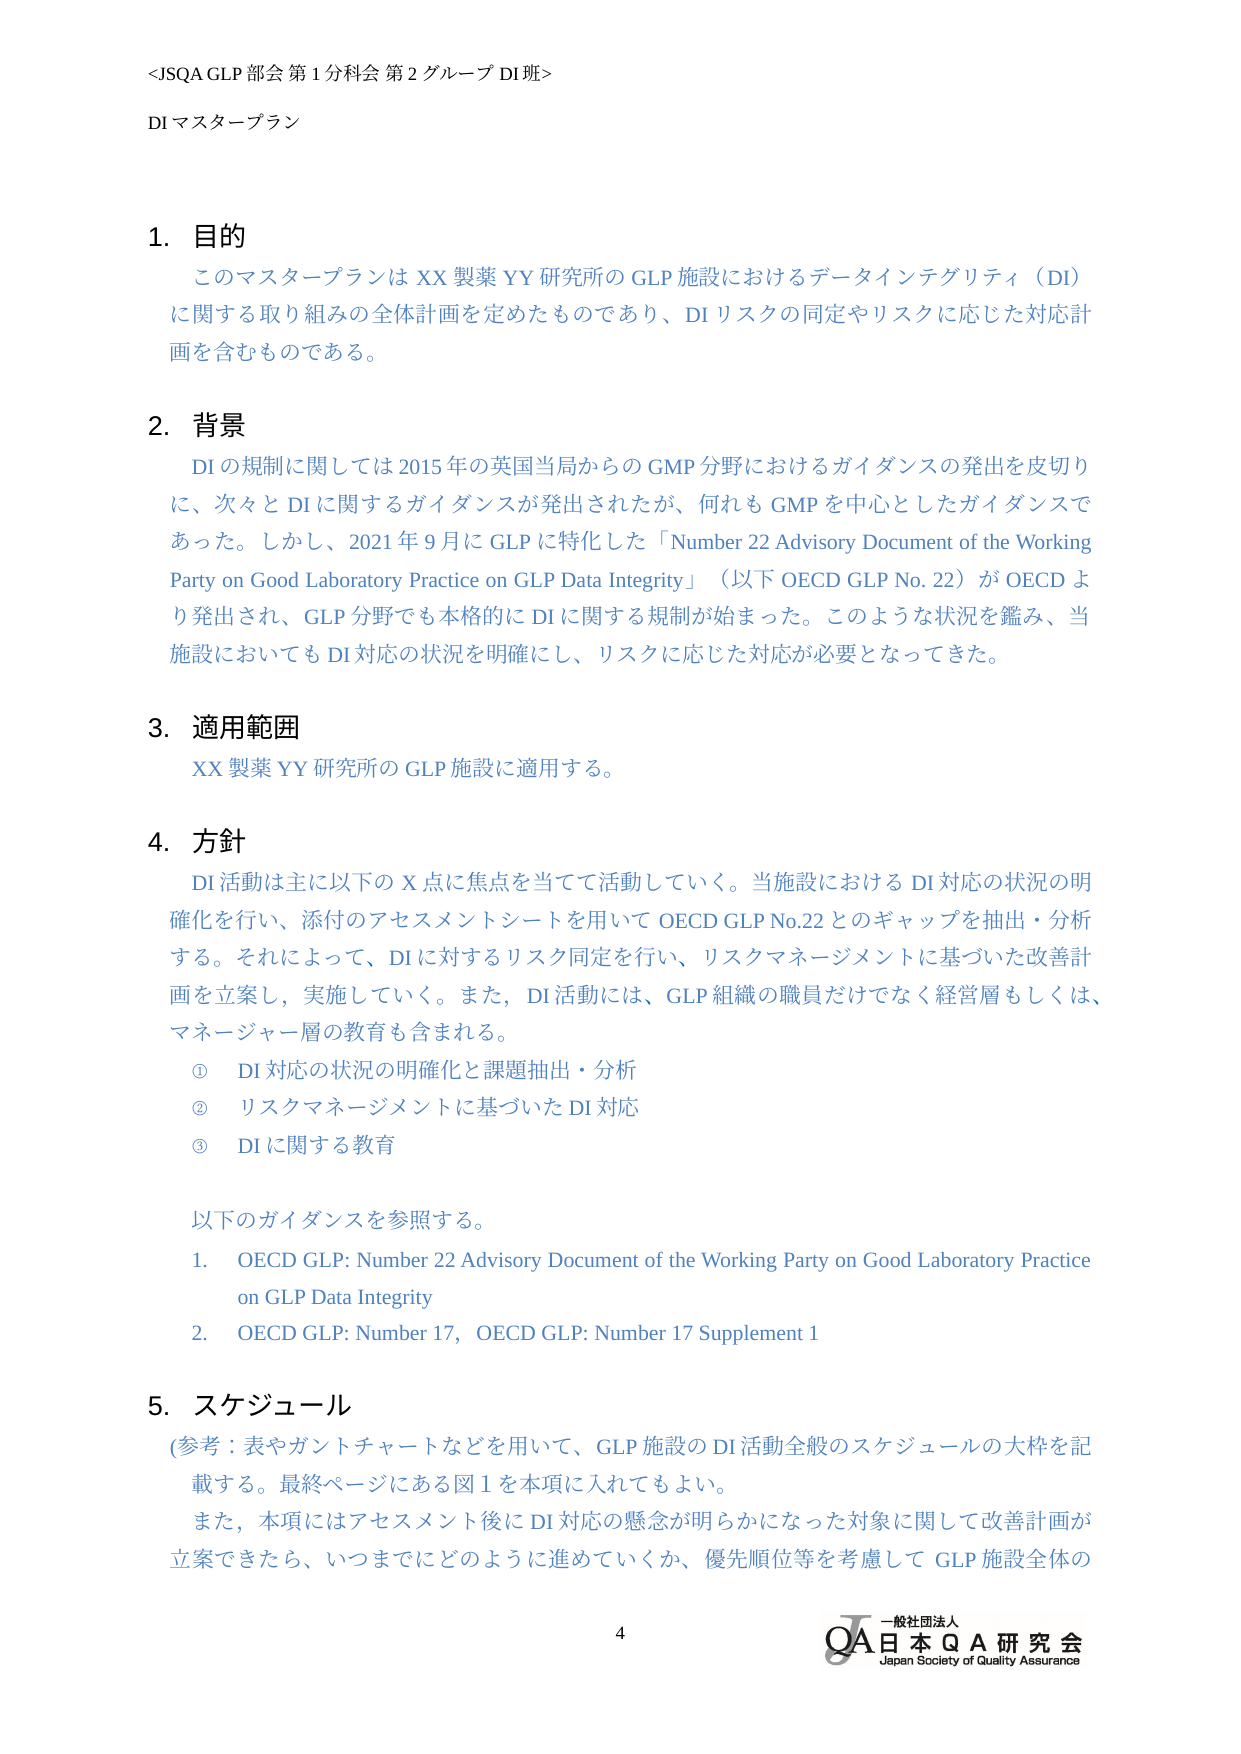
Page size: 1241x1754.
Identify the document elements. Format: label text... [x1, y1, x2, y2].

list リスクマネージメントに基づいたDI対応 [191, 1084, 1092, 1122]
subtitle 方針 [148, 820, 1092, 859]
subtitle 背景 [148, 404, 1092, 443]
text このマスタープランは XX 製薬 YY 研究所のGLP施設におけるデータインテグリティ（DI）に関する取り組みの全体計画を定めたものであり、DIリスクの同定やリスクに応じた対応計画を含むものである。 [169, 254, 1092, 366]
text (参考：表やガントチャートなどを用いて、GLP施設のDI活動全般のスケジュールの大枠を記載する。最終ページにある図１を本項に入れてもよい。 [169, 1423, 1092, 1498]
subtitle スケジュール [148, 1384, 1092, 1423]
text DIの規制に関しては2015年の英国当局からのGMP分野におけるガイダンスの発出を皮切りに、次々とDIに関するガイダンスが発出されたが、何れもGMPを中心としたガイダンスであった。しかし、2021年9月にGLPに特化した「Number 22 Advisory Document of the Working Party on Good Laboratory Practice on GLP Data Integrity」（以下OECD GLP No. 22）がOECDより発出され、GLP分野でも本格的にDIに関する規制が始まった。このような状況を鑑み、当施設においてもDI対応の状況を明確にし、リスクに応じた対応が必要となってきた。 [169, 443, 1092, 668]
list DIに関する教育 [191, 1122, 1092, 1159]
text XX 製薬YY 研究所のGLP施設に適用する。 [169, 745, 1092, 782]
subtitle 目的 [148, 215, 1092, 254]
subtitle 適用範囲 [148, 706, 1092, 745]
text また，本項にはアセスメント後にDI対応の懸念が明らかになった対象に関して改善計画が立案できたら、いつまでにどのように進めていくか、優先順位等を考慮してGLP施設全体の計画として記載する。） [169, 1498, 1092, 1573]
picture [820, 1610, 1088, 1668]
text DI活動は主に以下の X 点に焦点を当てて活動していく。当施設におけるDI対応の状況の明確化を行い、添付のアセスメントシートを用いてOECD GLP No.22とのギャップを抽出・分析する。それによって、DIに対するリスク同定を行い、リスクマネージメントに基づいた改善計画を立案し，実施していく。また，DI活動には、GLP組織の職員だけでなく経営層もしくは、マネージャー層の教育も含まれる。 [169, 859, 1092, 1047]
list DI対応の状況の明確化と課題抽出・分析 [191, 1047, 1092, 1084]
list OECD GLP: Number 17，OECD GLP: Number 17 Supplement 1 [191, 1309, 1092, 1347]
text 以下のガイダンスを参照する。 [169, 1197, 1092, 1234]
list OECD GLP: Number 22 Advisory Document of the Working Party on Good Laboratory Practice on GLP Data Integrity [191, 1234, 1092, 1309]
